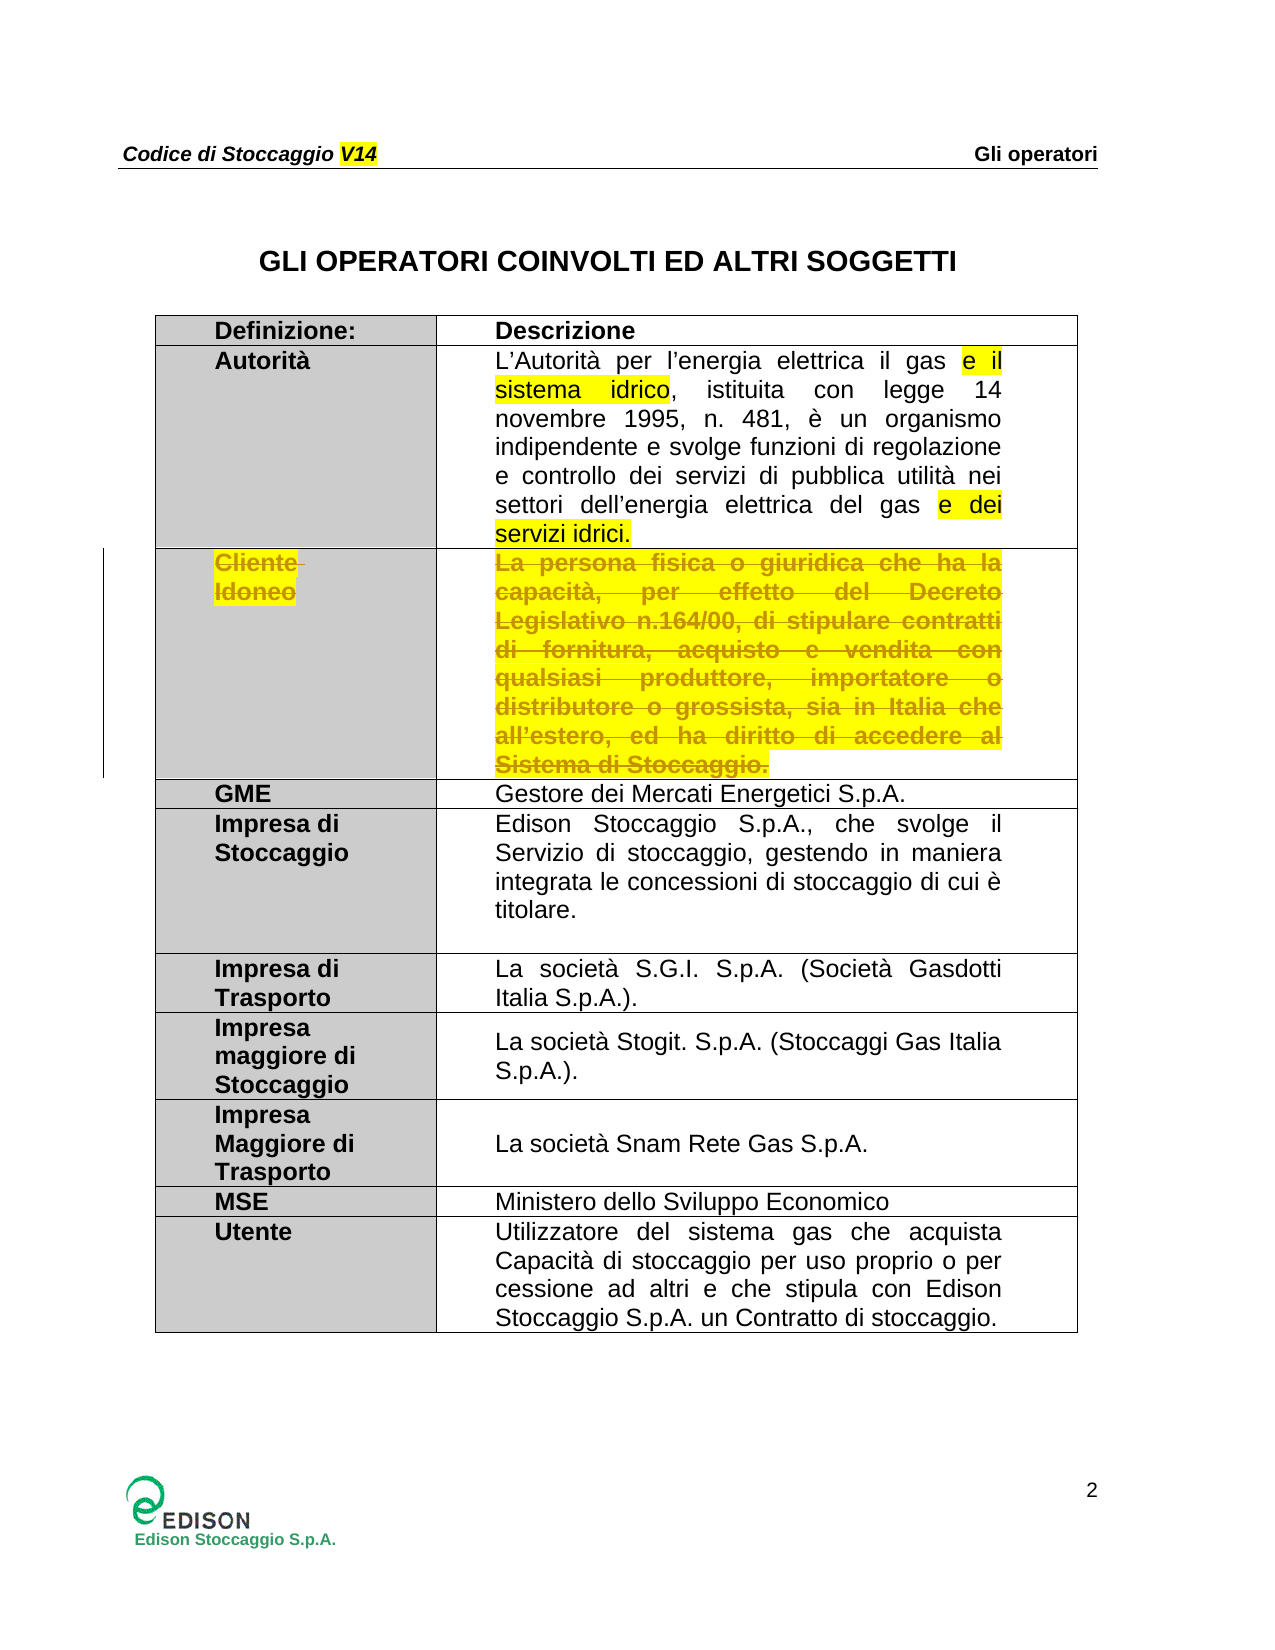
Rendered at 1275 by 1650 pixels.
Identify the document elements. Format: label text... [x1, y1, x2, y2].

table_cell Impresa di Trasporto [156, 954, 436, 1012]
table_header Descrizione [437, 316, 1077, 345]
table_cell Utilizzatore del sistema gas che acquista Capacità di stoccaggio per uso proprio o per cessione ad altri e che stipula con Edison Stoccaggio S.p.A. un Contratto di stoccaggio. [437, 1217, 1077, 1332]
table_cell La società S.G.I. S.p.A. (Società Gasdotti Italia S.p.A.). [437, 954, 1077, 1012]
table_cell Ministero dello Sviluppo Economico [437, 1187, 1077, 1216]
table_cell Impresa Maggiore di Trasporto [156, 1100, 436, 1186]
table_cell La società Stogit. S.p.A. (Stoccaggi Gas Italia S.p.A.). [437, 1013, 1077, 1099]
table_cell L’Autorità per l’energia elettrica il gas e il sistema idrico, istituita con legge 14 novembre 1995, n. 481, è un organismo indipendente e svolge funzioni di regolazione e controllo dei servizi di pubblica utilità nei settori dell’energia elettrica del gas e dei servizi idrici. [437, 346, 1077, 547]
table_cell Gestore dei Mercati Energetici S.p.A. [437, 780, 1077, 808]
table_header Definizione: [156, 316, 436, 345]
table_cell Cliente Idoneo [156, 549, 436, 778]
table_cell Impresa di Stoccaggio [156, 809, 436, 953]
table_cell Impresa maggiore di Stoccaggio [156, 1013, 436, 1099]
table_cell La persona fisica o giuridica che ha la capacità, per effetto del Decreto Legislativo n.164/00, di stipulare contratti di fornitura, acquisto e vendita con qualsiasi produttore, importatore o distributore o grossista, sia in Italia che all’estero, ed ha diritto di accedere al Sistema di Stoccaggio. [437, 549, 1077, 778]
table_cell La società Snam Rete Gas S.p.A. [437, 1100, 1077, 1186]
picture [124, 1474, 251, 1530]
table_cell GME [156, 780, 436, 808]
table_cell Utente [156, 1217, 436, 1332]
table_cell Autorità [156, 346, 436, 547]
title gli operatori coinvolti ed altri soggetti [118, 244, 1098, 278]
table_cell Edison Stoccaggio S.p.A., che svolge il Servizio di stoccaggio, gestendo in maniera integrata le concessioni di stoccaggio di cui è titolare. [437, 809, 1077, 953]
table_cell MSE [156, 1187, 436, 1216]
